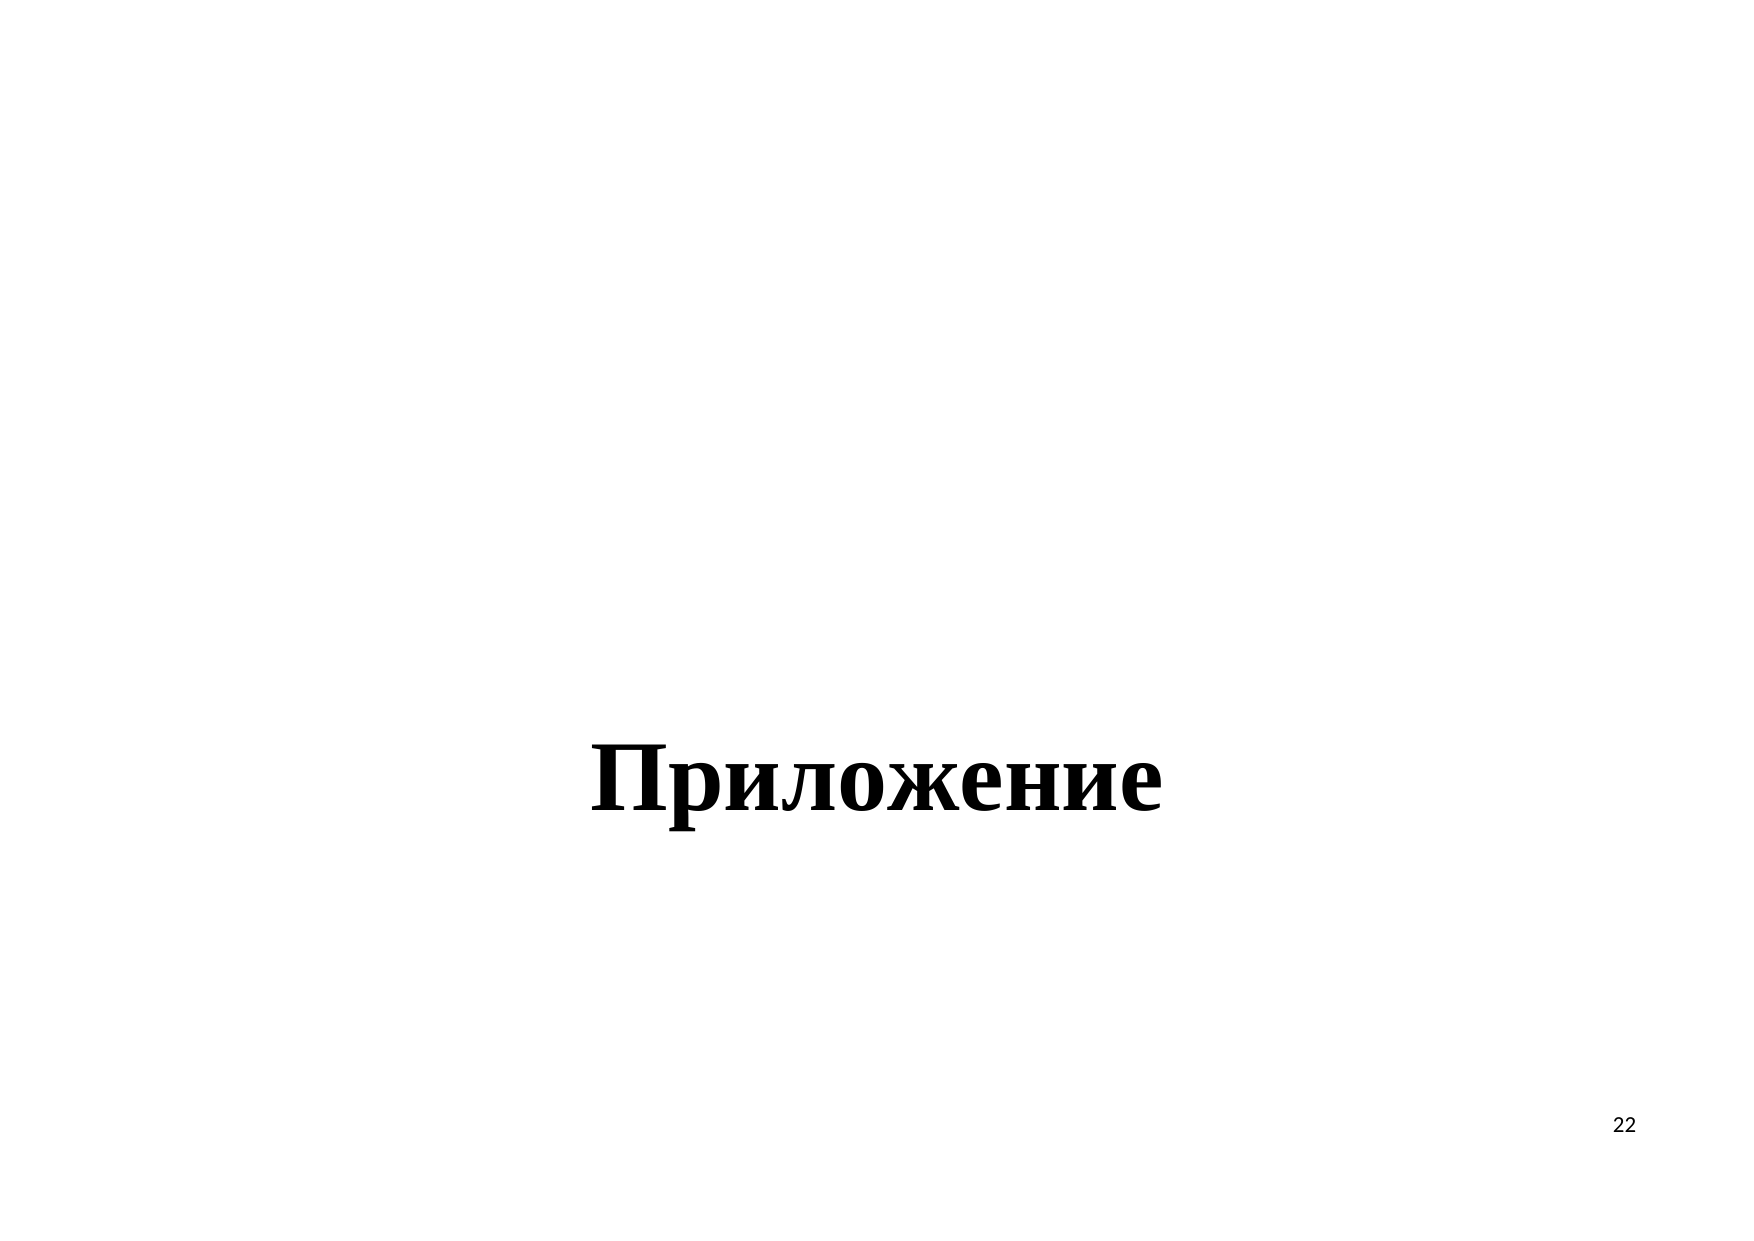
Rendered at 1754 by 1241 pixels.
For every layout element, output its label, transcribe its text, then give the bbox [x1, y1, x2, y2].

text Приложение [118, 717, 1636, 832]
